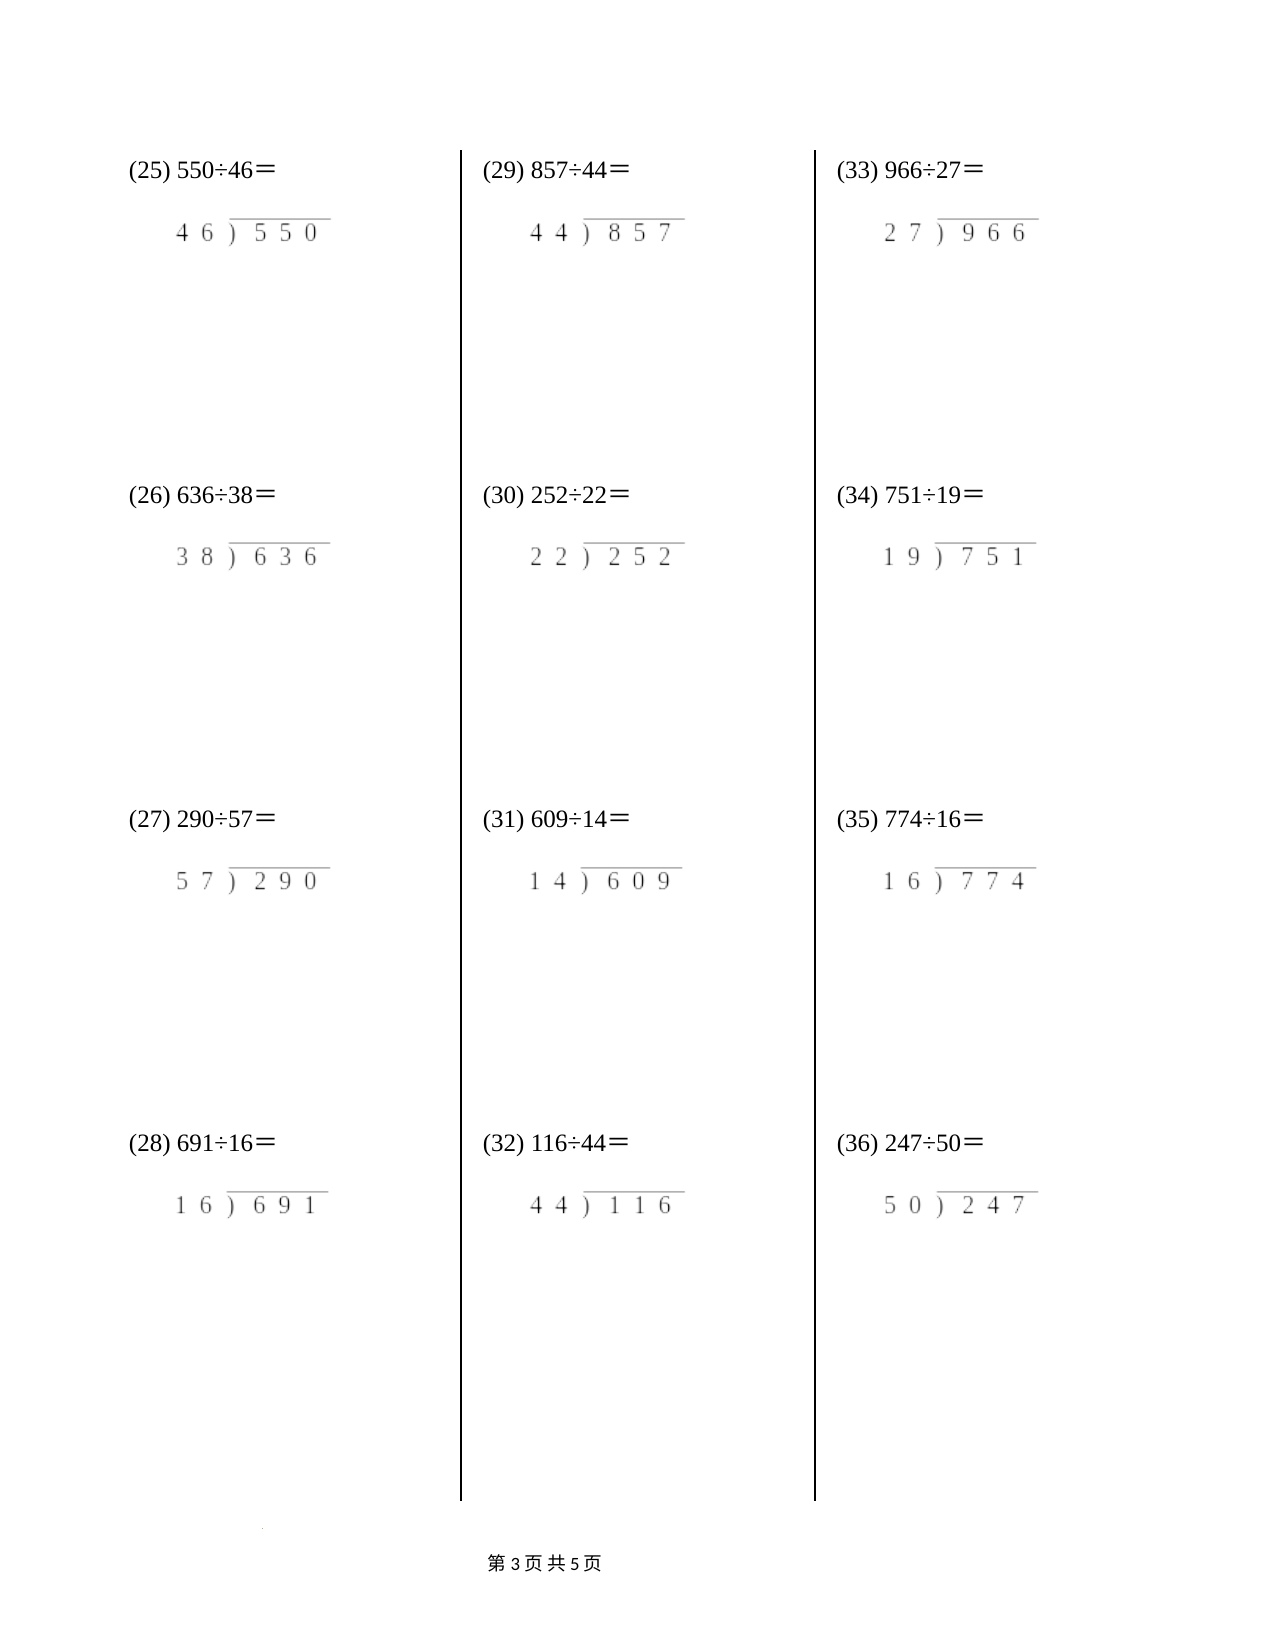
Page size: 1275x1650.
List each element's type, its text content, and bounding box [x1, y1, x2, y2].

text (35) 774÷16＝ [837, 798, 1146, 998]
text (36) 247÷50＝ [837, 1122, 1146, 1322]
text (33) 966÷27＝ [837, 150, 1146, 350]
text (34) 751÷19＝ [837, 474, 1146, 674]
text (31) 609÷14＝ [483, 798, 792, 998]
text (30) 252÷22＝ [483, 474, 792, 674]
text (28) 691÷16＝ [129, 1122, 438, 1322]
text (26) 636÷38＝ [129, 474, 438, 674]
text (25) 550÷46＝ [129, 150, 438, 350]
text (29) 857÷44＝ [483, 150, 792, 350]
text (32) 116÷44＝ [483, 1122, 792, 1322]
text (27) 290÷57＝ [129, 798, 438, 998]
